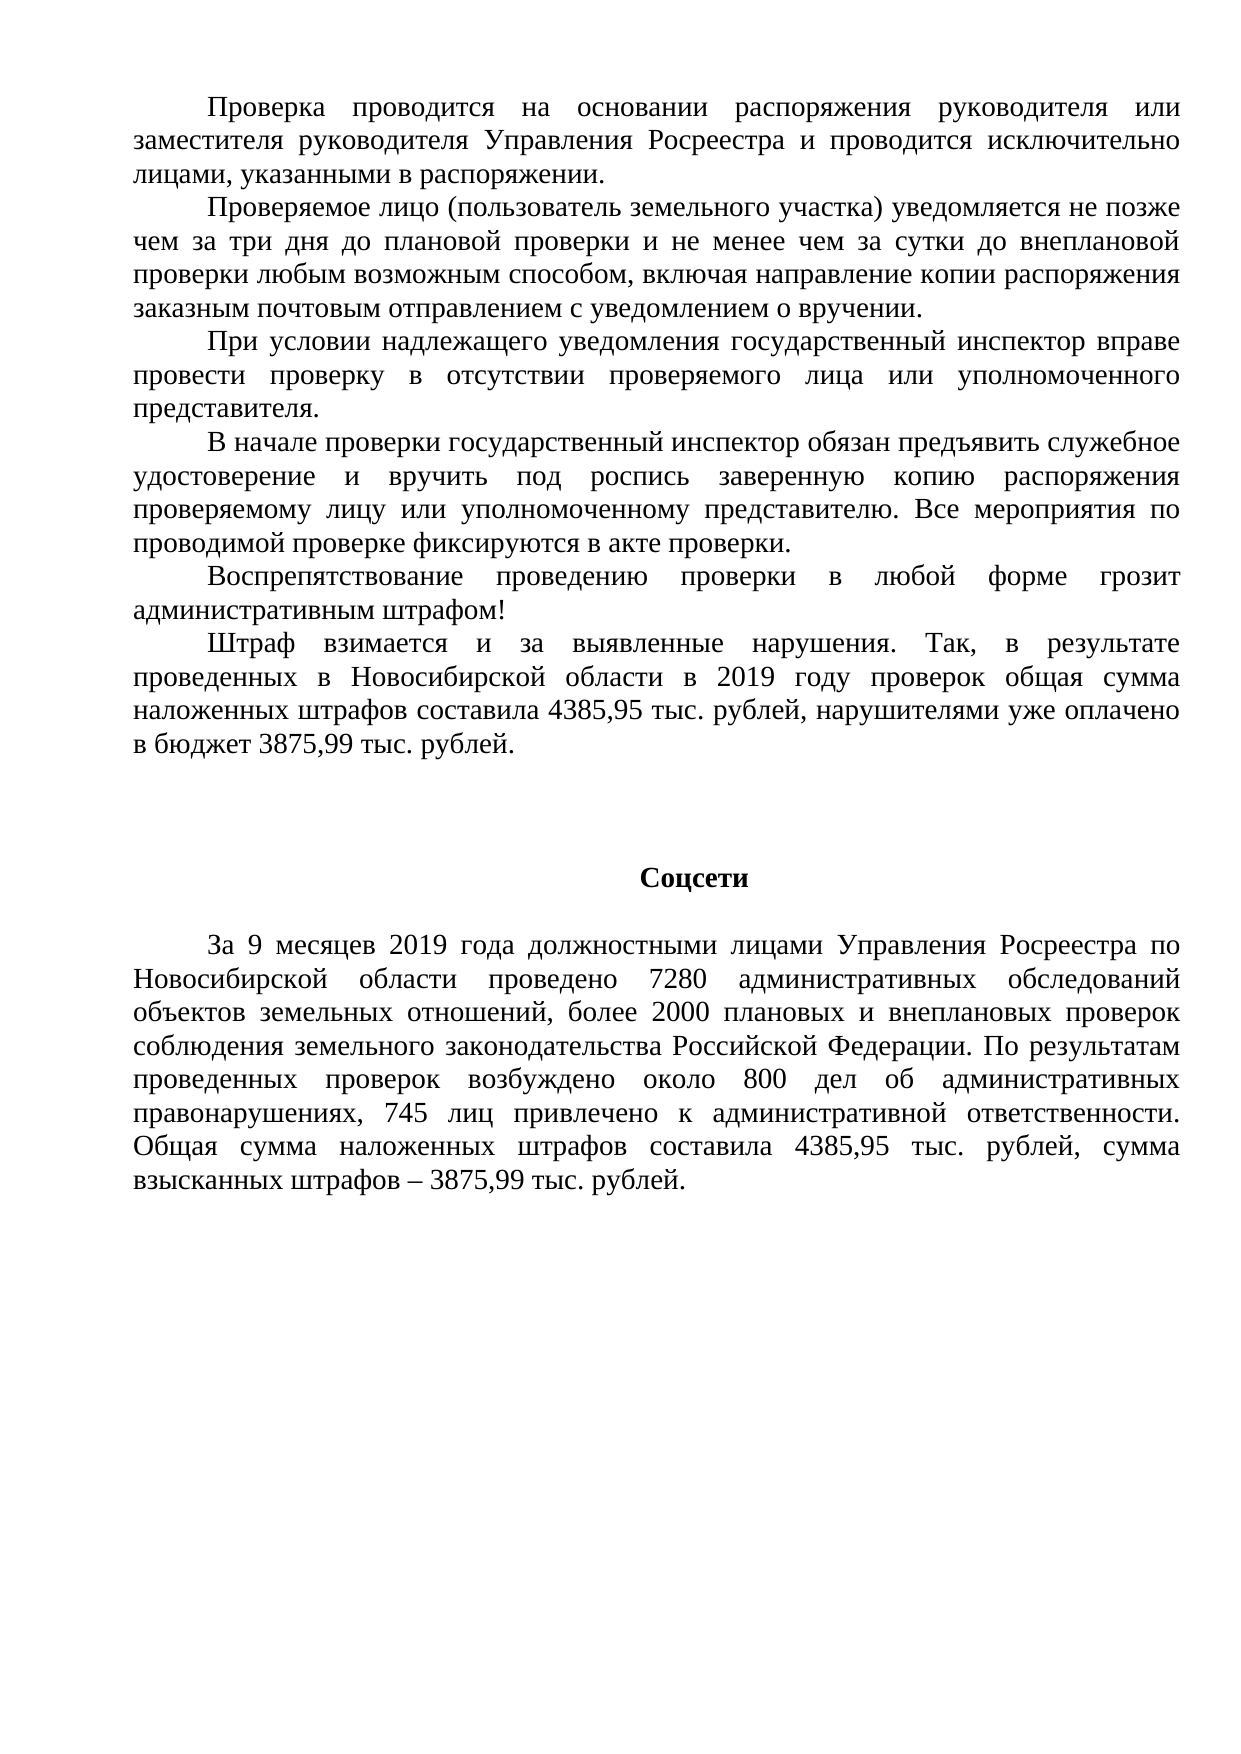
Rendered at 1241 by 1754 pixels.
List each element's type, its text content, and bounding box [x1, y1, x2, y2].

text Воспрепятствование проведению проверки в любой форме грозит административным штрафом! [133, 558, 1181, 625]
text В начале проверки государственный инспектор обязан предъявить служебное удостоверение и вручить под роспись заверенную копию распоряжения проверяемому лицу или уполномоченному представителю. Все мероприятия по проводимой проверке фиксируются в акте проверки. [133, 424, 1181, 558]
text Проверяемое лицо (пользователь земельного участка) уведомляется не позже чем за три дня до плановой проверки и не менее чем за сутки до внеплановой проверки любым возможным способом, включая направление копии распоряжения заказным почтовым отправлением с уведомлением о вручении. [133, 189, 1181, 323]
text За 9 месяцев 2019 года должностными лицами Управления Росреестра по Новосибирской области проведено 7280 административных обследований объектов земельных отношений, более 2000 плановых и внеплановых проверок соблюдения земельного законодательства Российской Федерации. По результатам проведенных проверок возбуждено около 800 дел об административных правонарушениях, 745 лиц привлечено к административной ответственности. Общая сумма наложенных штрафов составила 4385,95 тыс. рублей, сумма взысканных штрафов – 3875,99 тыс. рублей. [133, 927, 1181, 1196]
text Соцсети [133, 860, 1181, 894]
text Проверка проводится на основании распоряжения руководителя или заместителя руководителя Управления Росреестра и проводится исключительно лицами, указанными в распоряжении. [133, 89, 1181, 189]
text Штраф взимается и за выявленные нарушения. Так, в результате проведенных в Новосибирской области в 2019 году проверок общая сумма наложенных штрафов составила 4385,95 тыс. рублей, нарушителями уже оплачено в бюджет 3875,99 тыс. рублей. [133, 625, 1181, 759]
text При условии надлежащего уведомления государственный инспектор вправе провести проверку в отсутствии проверяемого лица или уполномоченного представителя. [133, 323, 1181, 424]
